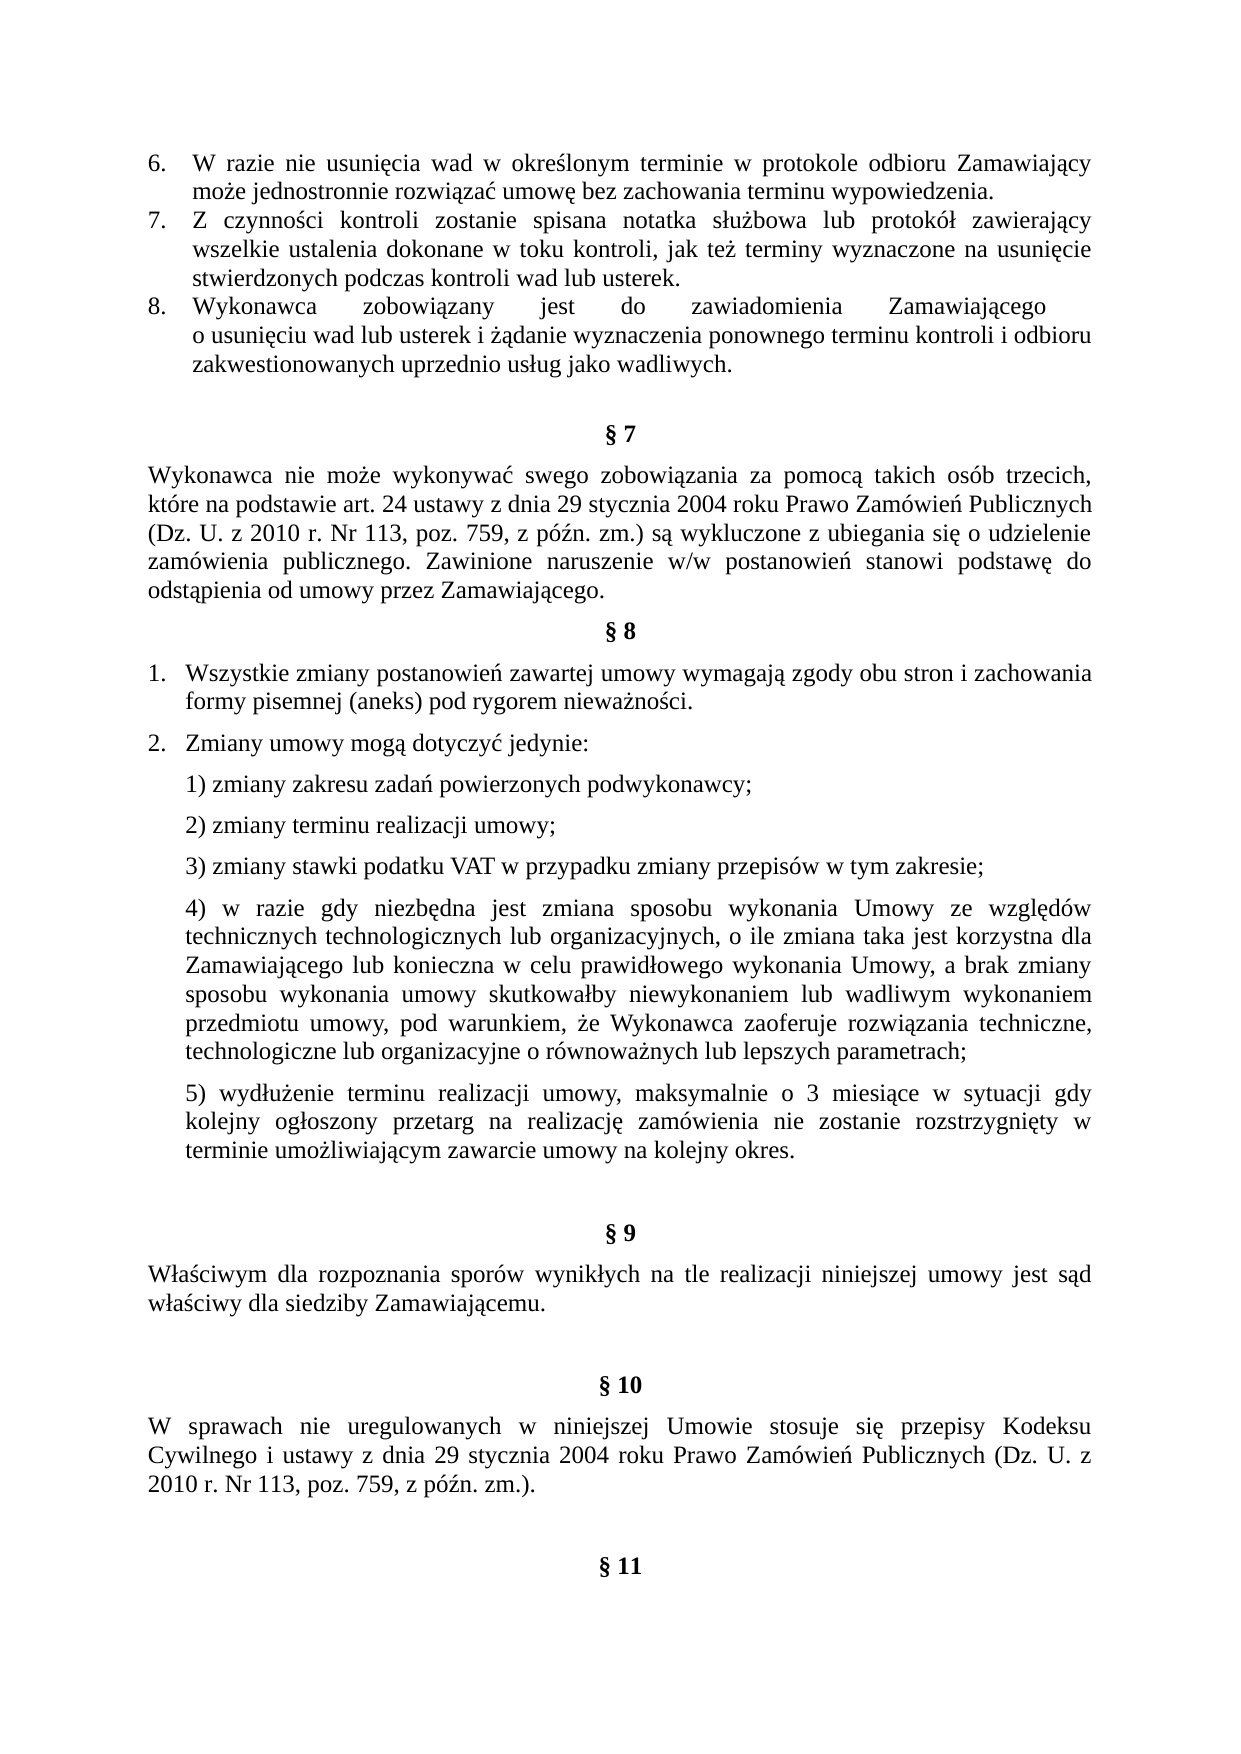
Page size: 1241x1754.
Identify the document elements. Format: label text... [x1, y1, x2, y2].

text § 10 [148, 1370, 1093, 1399]
list Wszystkie zmiany postanowień zawartej umowy wymagają zgody obu stron i zachowania formy pisemnej (aneks) pod rygorem nieważności. [148, 658, 1093, 715]
text § 7 [148, 419, 1093, 448]
text § 11 [148, 1551, 1093, 1580]
text § 9 [148, 1218, 1093, 1246]
text 2) zmiany terminu realizacji umowy; [185, 810, 1093, 839]
text Wykonawca nie może wykonywać swego zobowiązania za pomocą takich osób trzecich, które na podstawie art. 24 ustawy z dnia 29 stycznia 2004 roku Prawo Zamówień Publicznych (Dz. U. z 2010 r. Nr 113, poz. 759, z późn. zm.) są wykluczone z ubiegania się o udzielenie zamówienia publicznego. Zawinione naruszenie w/w postanowień stanowi podstawę do odstąpienia od umowy przez Zamawiającego. [148, 460, 1093, 604]
list Zmiany umowy mogą dotyczyć jedynie: [148, 728, 1093, 756]
text 4) w razie gdy niezbędna jest zmiana sposobu wykonania Umowy ze względów technicznych technologicznych lub organizacyjnych, o ile zmiana taka jest korzystna dla Zamawiającego lub konieczna w celu prawidłowego wykonania Umowy, a brak zmiany sposobu wykonania umowy skutkowałby niewykonaniem lub wadliwym wykonaniem przedmiotu umowy, pod warunkiem, że Wykonawca zaoferuje rozwiązania techniczne, technologiczne lub organizacyjne o równoważnych lub lepszych parametrach; [185, 893, 1093, 1065]
list Z czynności kontroli zostanie spisana notatka służbowa lub protokół zawierający wszelkie ustalenia dokonane w toku kontroli, jak też terminy wyznaczone na usunięcie stwierdzonych podczas kontroli wad lub usterek. [148, 205, 1093, 291]
text 5) wydłużenie terminu realizacji umowy, maksymalnie o 3 miesiące w sytuacji gdy kolejny ogłoszony przetarg na realizację zamówienia nie zostanie rozstrzygnięty w terminie umożliwiającym zawarcie umowy na kolejny okres. [185, 1078, 1093, 1164]
text 1) zmiany zakresu zadań powierzonych podwykonawcy; [185, 769, 1093, 798]
list Wykonawca zobowiązany jest do zawiadomienia Zamawiającego o usunięciu wad lub usterek i żądanie wyznaczenia ponownego terminu kontroli i odbioru zakwestionowanych uprzednio usług jako wadliwych. [148, 291, 1093, 378]
text § 8 [148, 616, 1093, 645]
text W sprawach nie uregulowanych w niniejszej Umowie stosuje się przepisy Kodeksu Cywilnego i ustawy z dnia 29 stycznia 2004 roku Prawo Zamówień Publicznych (Dz. U. z 2010 r. Nr 113, poz. 759, z późn. zm.). [148, 1411, 1093, 1498]
list W razie nie usunięcia wad w określonym terminie w protokole odbioru Zamawiający może jednostronnie rozwiązać umowę bez zachowania terminu wypowiedzenia. [148, 148, 1093, 205]
text Właściwym dla rozpoznania sporów wynikłych na tle realizacji niniejszej umowy jest sąd właściwy dla siedziby Zamawiającemu. [148, 1259, 1093, 1316]
text 3) zmiany stawki podatku VAT w przypadku zmiany przepisów w tym zakresie; [185, 851, 1093, 880]
